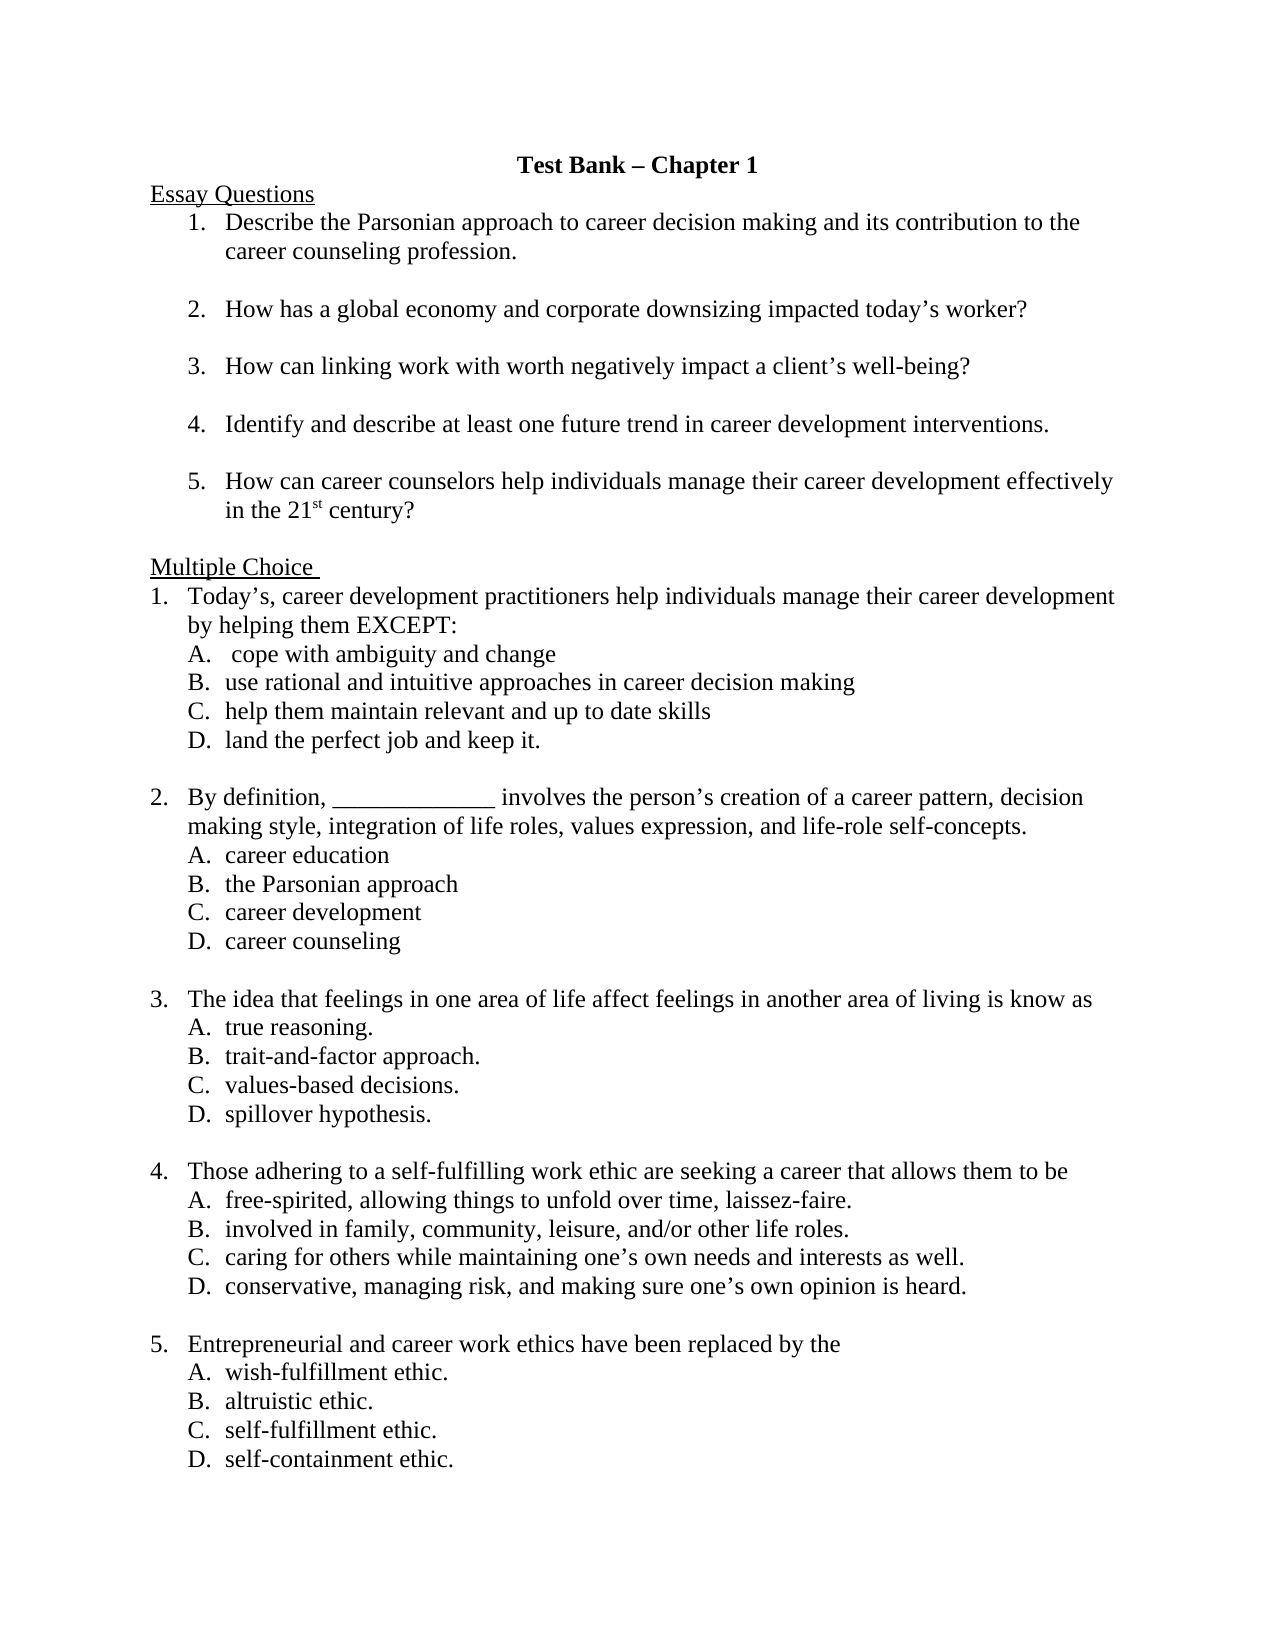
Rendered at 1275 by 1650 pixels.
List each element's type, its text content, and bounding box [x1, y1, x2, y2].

subtitle Essay Questions [150, 179, 1125, 207]
list altruistic ethic. [187, 1386, 1125, 1415]
list caring for others while maintaining one’s own needs and interests as well. [187, 1242, 1125, 1271]
list land the perfect job and keep it. [187, 725, 1125, 754]
list use rational and intuitive approaches in career decision making [187, 667, 1125, 696]
text Test Bank – Chapter 1 [150, 150, 1125, 179]
list true reasoning. [187, 1012, 1125, 1041]
list cope with ambiguity and change [187, 639, 1125, 667]
list Today’s, career development practitioners help individuals manage their career development by helping them EXCEPT: [150, 581, 1125, 639]
list free-spirited, allowing things to unfold over time, laissez-faire. [187, 1185, 1125, 1214]
list career education [187, 840, 1125, 869]
list trait-and-factor approach. [187, 1041, 1125, 1070]
list Those adhering to a self-fulfilling work ethic are seeking a career that allows them to be [150, 1156, 1125, 1185]
list How can career counselors help individuals manage their career development effectively in the 21st century? [187, 466, 1125, 524]
list Identify and describe at least one future trend in career development interventions. [187, 409, 1125, 437]
list career development [187, 897, 1125, 926]
list self-fulfillment ethic. [187, 1415, 1125, 1444]
list Entrepreneurial and career work ethics have been replaced by the [150, 1329, 1125, 1357]
list How has a global economy and corporate downsizing impacted today’s worker? [187, 294, 1125, 322]
list self-containment ethic. [187, 1444, 1125, 1472]
list career counseling [187, 926, 1125, 955]
list conservative, managing risk, and making sure one’s own opinion is heard. [187, 1271, 1125, 1300]
list the Parsonian approach [187, 869, 1125, 897]
list involved in family, community, leisure, and/or other life roles. [187, 1214, 1125, 1242]
subtitle Multiple Choice [150, 552, 1125, 581]
list The idea that feelings in one area of life affect feelings in another area of living is know as [150, 984, 1125, 1012]
list values-based decisions. [187, 1070, 1125, 1099]
list help them maintain relevant and up to date skills [187, 696, 1125, 725]
list Describe the Parsonian approach to career decision making and its contribution to the career counseling profession. [187, 207, 1125, 265]
list wish-fulfillment ethic. [187, 1357, 1125, 1386]
list spillover hypothesis. [187, 1099, 1125, 1127]
list By definition, _____________ involves the person’s creation of a career pattern, decision making style, integration of life roles, values expression, and life-role self-concepts. [150, 782, 1125, 840]
list How can linking work with worth negatively impact a client’s well-being? [187, 351, 1125, 380]
